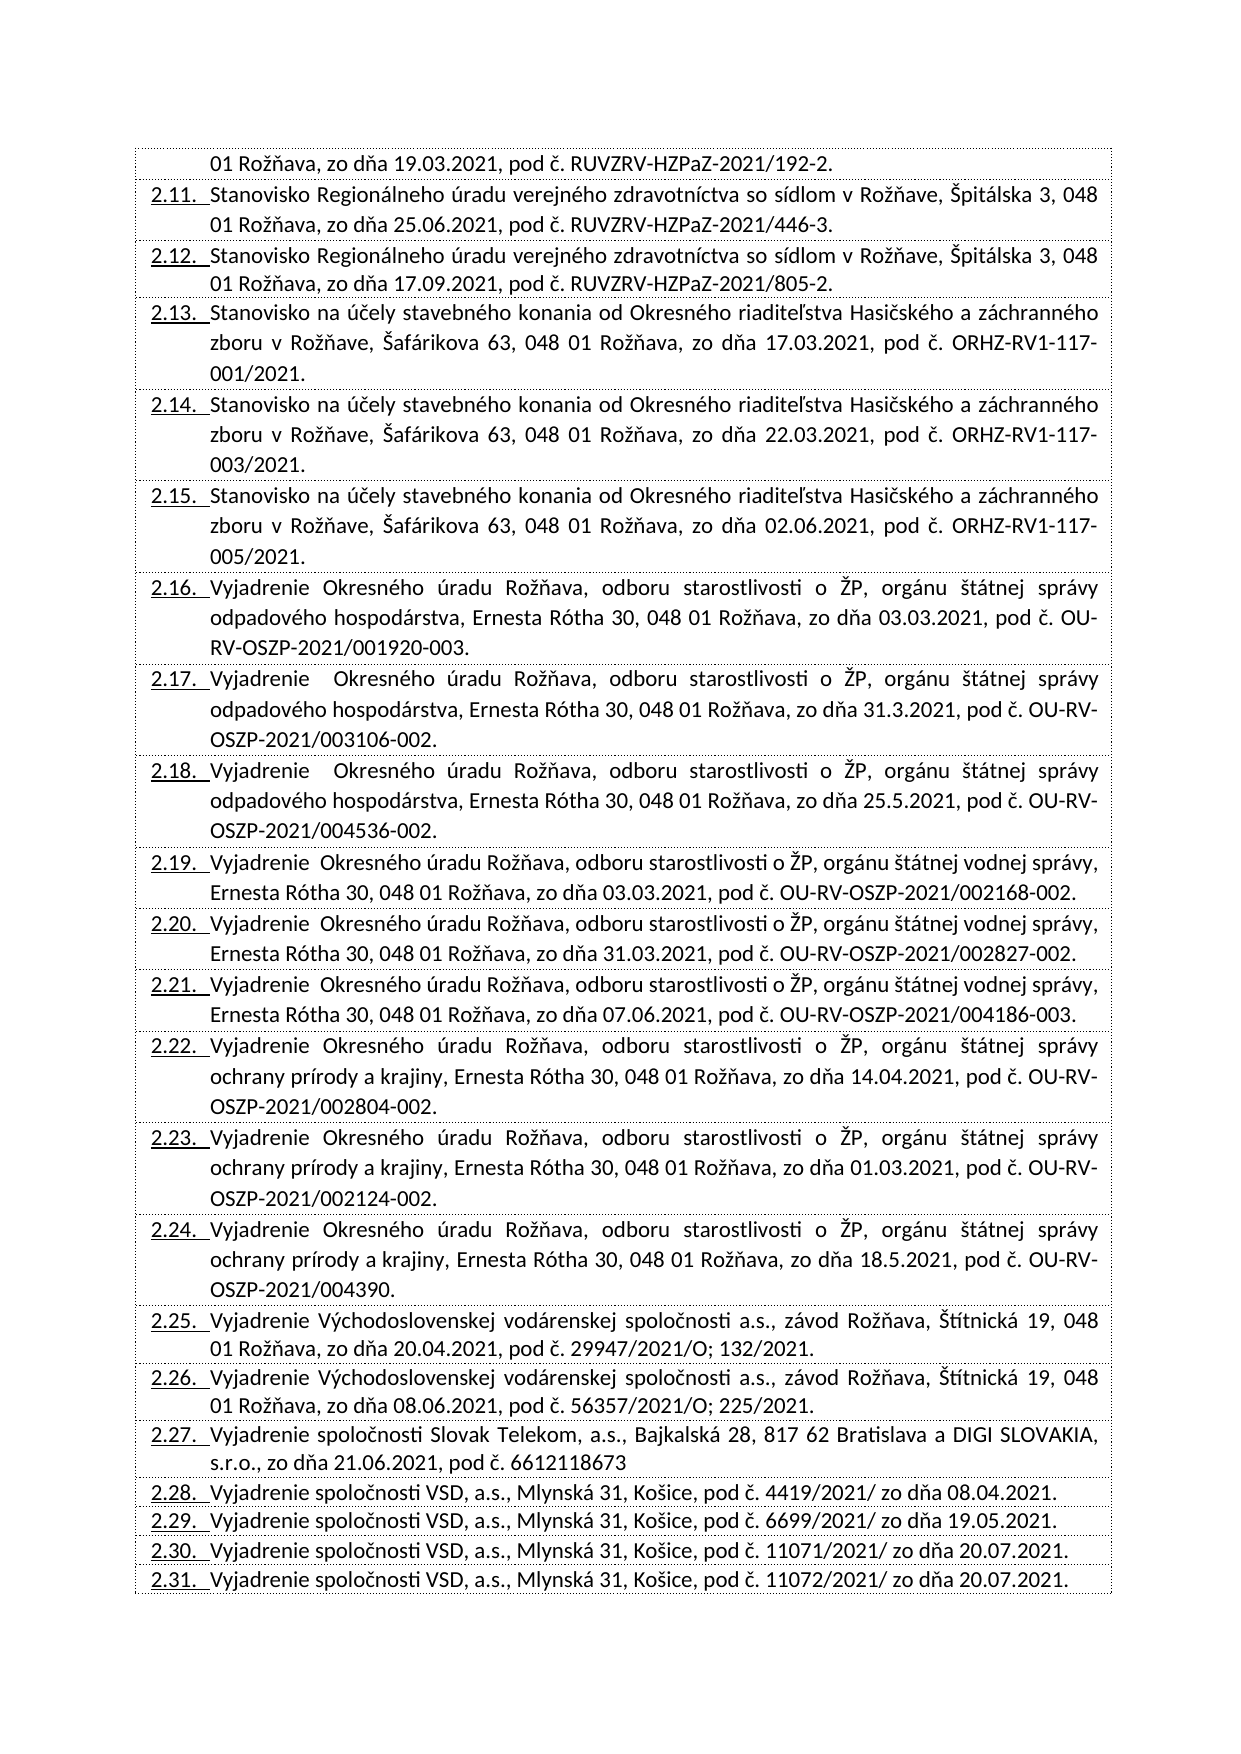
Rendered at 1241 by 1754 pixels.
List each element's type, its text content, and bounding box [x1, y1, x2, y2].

table_cell Vyjadrenie Okresného úradu Rožňava, odboru starostlivosti o ŽP, orgánu štátnej správy odpadového hospodárstva, Ernesta Rótha 30, 048 01 Rožňava, zo dňa 31.3.2021, pod č. OU-RV-OSZP-2021/003106-002. [136, 664, 1111, 755]
table_cell Vyjadrenie Okresného úradu Rožňava, odboru starostlivosti o ŽP, orgánu štátnej správy ochrany prírody a krajiny, Ernesta Rótha 30, 048 01 Rožňava, zo dňa 01.03.2021, pod č. OU-RV-OSZP-2021/002124-002. [136, 1122, 1111, 1214]
table_cell Vyjadrenie Okresného úradu Rožňava, odboru starostlivosti o ŽP, orgánu štátnej vodnej správy, Ernesta Rótha 30, 048 01 Rožňava, zo dňa 03.03.2021, pod č. OU-RV-OSZP-2021/002168-002. [136, 847, 1111, 908]
table_cell Stanovisko Regionálneho úradu verejného zdravotníctva so sídlom v Rožňave, Špitálska 3, 048 01 Rožňava, zo dňa 17.09.2021, pod č. RUVZRV-HZPaZ-2021/805-2. [136, 240, 1111, 297]
table_cell Vyjadrenie Okresného úradu Rožňava, odboru starostlivosti o ŽP, orgánu štátnej vodnej správy, Ernesta Rótha 30, 048 01 Rožňava, zo dňa 31.03.2021, pod č. OU-RV-OSZP-2021/002827-002. [136, 908, 1111, 969]
table_cell Vyjadrenie Okresného úradu Rožňava, odboru starostlivosti o ŽP, orgánu štátnej vodnej správy, Ernesta Rótha 30, 048 01 Rožňava, zo dňa 07.06.2021, pod č. OU-RV-OSZP-2021/004186-003. [136, 969, 1111, 1031]
table_cell Stanovisko na účely stavebného konania od Okresného riaditeľstva Hasičského a záchranného zboru v Rožňave, Šafárikova 63, 048 01 Rožňava, zo dňa 22.03.2021, pod č. ORHZ-RV1-117-003/2021. [136, 389, 1111, 480]
table_cell Vyjadrenie spoločnosti VSD, a.s., Mlynská 31, Košice, pod č. 11071/2021/ zo dňa 20.07.2021. [136, 1535, 1111, 1564]
table_cell Vyjadrenie Východoslovenskej vodárenskej spoločnosti a.s., závod Rožňava, Štítnická 19, 048 01 Rožňava, zo dňa 08.06.2021, pod č. 56357/2021/O; 225/2021. [136, 1363, 1111, 1419]
table_cell Vyjadrenie spoločnosti VSD, a.s., Mlynská 31, Košice, pod č. 4419/2021/ zo dňa 08.04.2021. [136, 1477, 1111, 1506]
table_cell Stanovisko Regionálneho úradu verejného zdravotníctva so sídlom v Rožňave, Špitálska 3, 048 01 Rožňava, zo dňa 25.06.2021, pod č. RUVZRV-HZPaZ-2021/446-3. [136, 179, 1111, 240]
table_cell Vyjadrenie Východoslovenskej vodárenskej spoločnosti a.s., závod Rožňava, Štítnická 19, 048 01 Rožňava, zo dňa 20.04.2021, pod č. 29947/2021/O; 132/2021. [136, 1305, 1111, 1362]
table_cell Vyjadrenie Okresného úradu Rožňava, odboru starostlivosti o ŽP, orgánu štátnej správy ochrany prírody a krajiny, Ernesta Rótha 30, 048 01 Rožňava, zo dňa 18.5.2021, pod č. OU-RV-OSZP-2021/004390. [136, 1214, 1111, 1305]
table_cell Vyjadrenie spoločnosti Slovak Telekom, a.s., Bajkalská 28, 817 62 Bratislava a DIGI SLOVAKIA, s.r.o., zo dňa 21.06.2021, pod č. 6612118673 [136, 1420, 1111, 1477]
table_cell Stanovisko na účely stavebného konania od Okresného riaditeľstva Hasičského a záchranného zboru v Rožňave, Šafárikova 63, 048 01 Rožňava, zo dňa 17.03.2021, pod č. ORHZ-RV1-117-001/2021. [136, 297, 1111, 389]
table_cell Vyjadrenie Okresného úradu Rožňava, odboru starostlivosti o ŽP, orgánu štátnej správy odpadového hospodárstva, Ernesta Rótha 30, 048 01 Rožňava, zo dňa 03.03.2021, pod č. OU-RV-OSZP-2021/001920-003. [136, 572, 1111, 663]
table_cell Stanovisko na účely stavebného konania od Okresného riaditeľstva Hasičského a záchranného zboru v Rožňave, Šafárikova 63, 048 01 Rožňava, zo dňa 02.06.2021, pod č. ORHZ-RV1-117-005/2021. [136, 480, 1111, 572]
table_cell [136, 148, 1111, 179]
table_cell Vyjadrenie Okresného úradu Rožňava, odboru starostlivosti o ŽP, orgánu štátnej správy ochrany prírody a krajiny, Ernesta Rótha 30, 048 01 Rožňava, zo dňa 14.04.2021, pod č. OU-RV-OSZP-2021/002804-002. [136, 1031, 1111, 1122]
table_cell Vyjadrenie spoločnosti VSD, a.s., Mlynská 31, Košice, pod č. 11072/2021/ zo dňa 20.07.2021. [136, 1564, 1111, 1593]
table_cell Vyjadrenie spoločnosti VSD, a.s., Mlynská 31, Košice, pod č. 6699/2021/ zo dňa 19.05.2021. [136, 1506, 1111, 1535]
table_cell Vyjadrenie Okresného úradu Rožňava, odboru starostlivosti o ŽP, orgánu štátnej správy odpadového hospodárstva, Ernesta Rótha 30, 048 01 Rožňava, zo dňa 25.5.2021, pod č. OU-RV-OSZP-2021/004536-002. [136, 755, 1111, 847]
